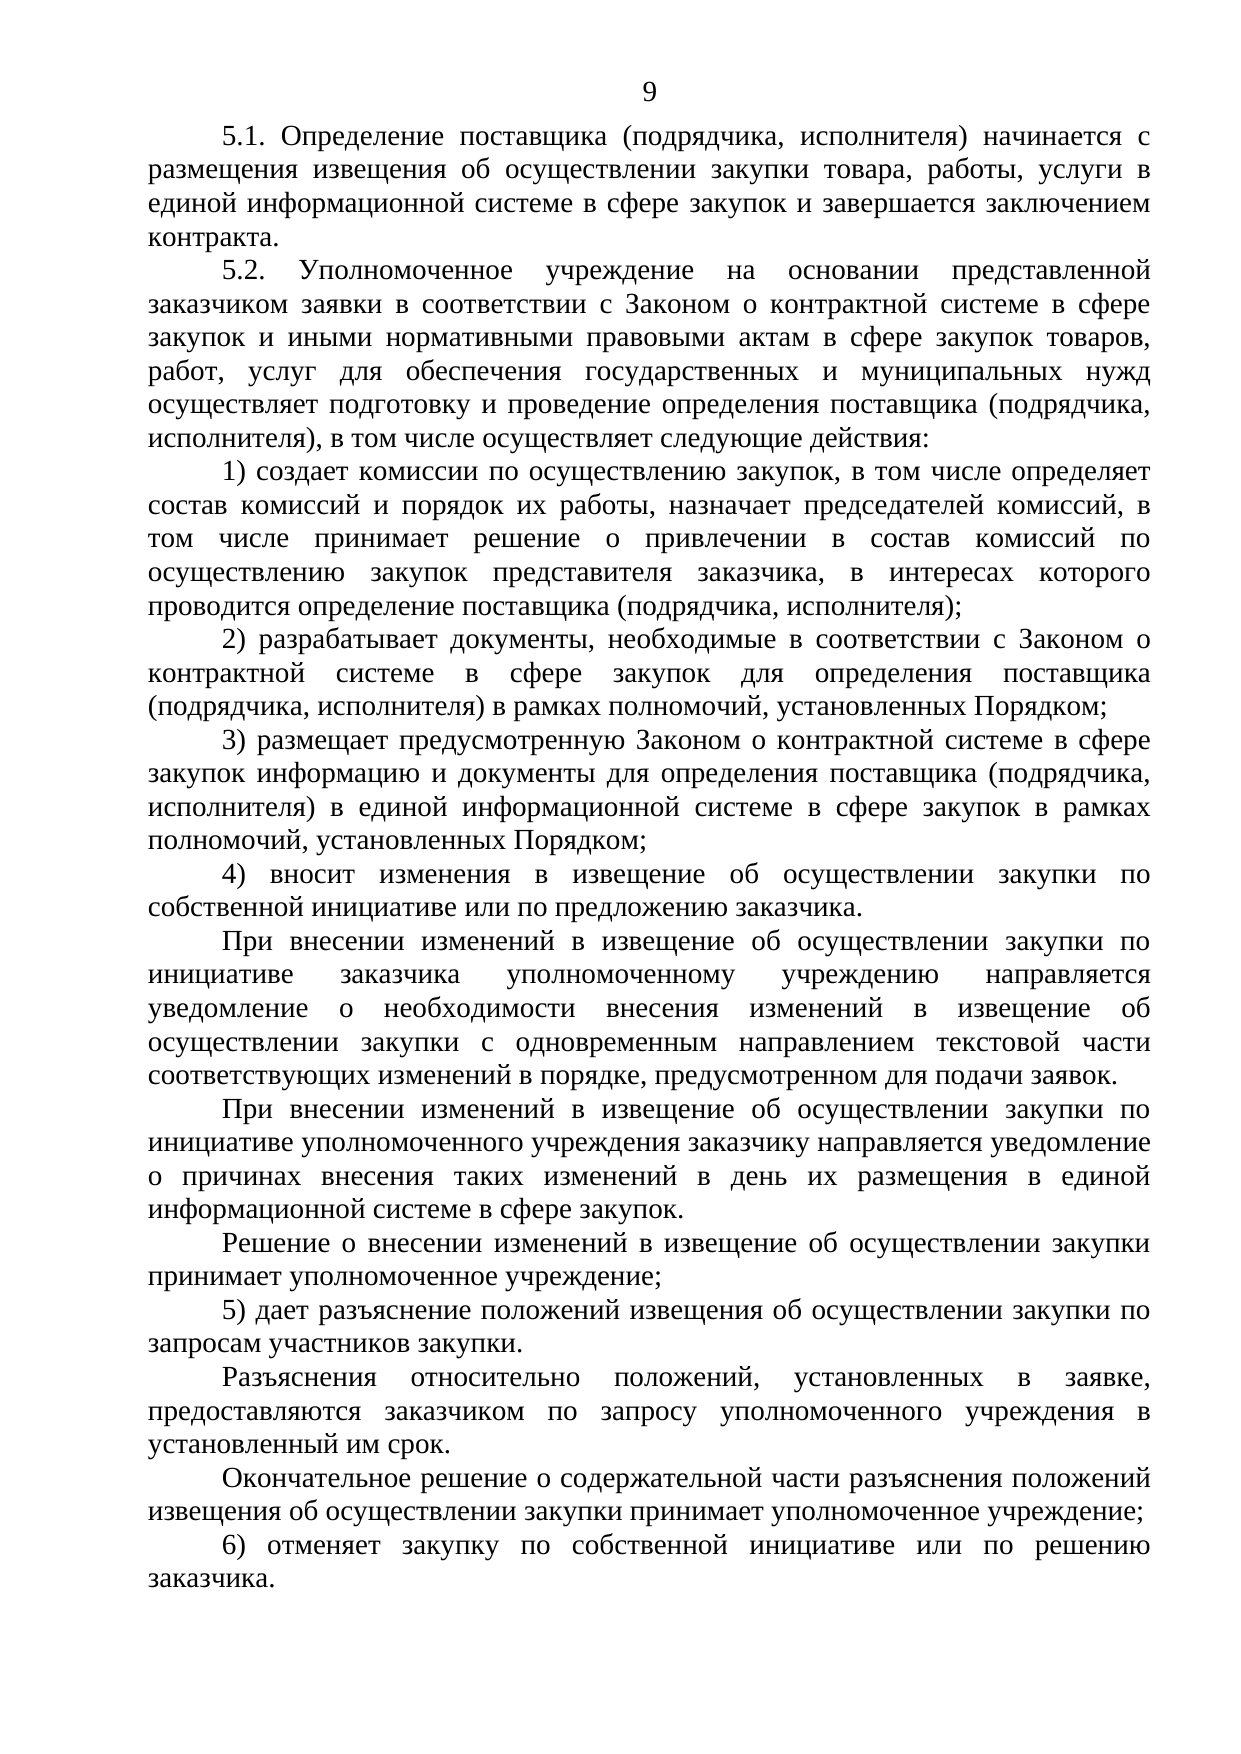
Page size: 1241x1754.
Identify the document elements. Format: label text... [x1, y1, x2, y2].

text 5.1. Определение поставщика (подрядчика, исполнителя) начинается с размещения извещения об осуществлении закупки товара, работы, услуги в единой информационной системе в сфере закупок и завершается заключением контракта. [148, 118, 1152, 252]
text При внесении изменений в извещение об осуществлении закупки по инициативе заказчика уполномоченному учреждению направляется уведомление о необходимости внесения изменений в извещение об осуществлении закупки с одновременным направлением текстовой части соответствующих изменений в порядке, предусмотренном для подачи заявок. [148, 923, 1152, 1091]
text Окончательное решение о содержательной части разъяснения положений извещения об осуществлении закупки принимает уполномоченное учреждение; [148, 1460, 1152, 1527]
text 3) размещает предусмотренную Законом о контрактной системе в сфере закупок информацию и документы для определения поставщика (подрядчика, исполнителя) в единой информационной системе в сфере закупок в рамках полномочий, установленных Порядком; [148, 722, 1152, 856]
text 4) вносит изменения в извещение об осуществлении закупки по собственной инициативе или по предложению заказчика. [148, 856, 1152, 923]
text 5) дает разъяснение положений извещения об осуществлении закупки по запросам участников закупки. [148, 1292, 1152, 1359]
text Решение о внесении изменений в извещение об осуществлении закупки принимает уполномоченное учреждение; [148, 1225, 1152, 1292]
text 2) разрабатывает документы, необходимые в соответствии с Законом о контрактной системе в сфере закупок для определения поставщика (подрядчика, исполнителя) в рамках полномочий, установленных Порядком; [148, 621, 1152, 722]
text 1) создает комиссии по осуществлению закупок, в том числе определяет состав комиссий и порядок их работы, назначает председателей комиссий, в том числе принимает решение о привлечении в состав комиссий по осуществлению закупок представителя заказчика, в интересах которого проводится определение поставщика (подрядчика, исполнителя); [148, 453, 1152, 621]
text 5.2. Уполномоченное учреждение на основании представленной заказчиком заявки в соответствии с Законом о контрактной системе в сфере закупок и иными нормативными правовыми актам в сфере закупок товаров, работ, услуг для обеспечения государственных и муниципальных нужд осуществляет подготовку и проведение определения поставщика (подрядчика, исполнителя), в том числе осуществляет следующие действия: [148, 252, 1152, 453]
text Разъяснения относительно положений, установленных в заявке, предоставляются заказчиком по запросу уполномоченного учреждения в установленный им срок. [148, 1359, 1152, 1460]
text При внесении изменений в извещение об осуществлении закупки по инициативе уполномоченного учреждения заказчику направляется уведомление о причинах внесения таких изменений в день их размещения в единой информационной системе в сфере закупок. [148, 1091, 1152, 1225]
text 6) отменяет закупку по собственной инициативе или по решению заказчика. [148, 1527, 1152, 1594]
